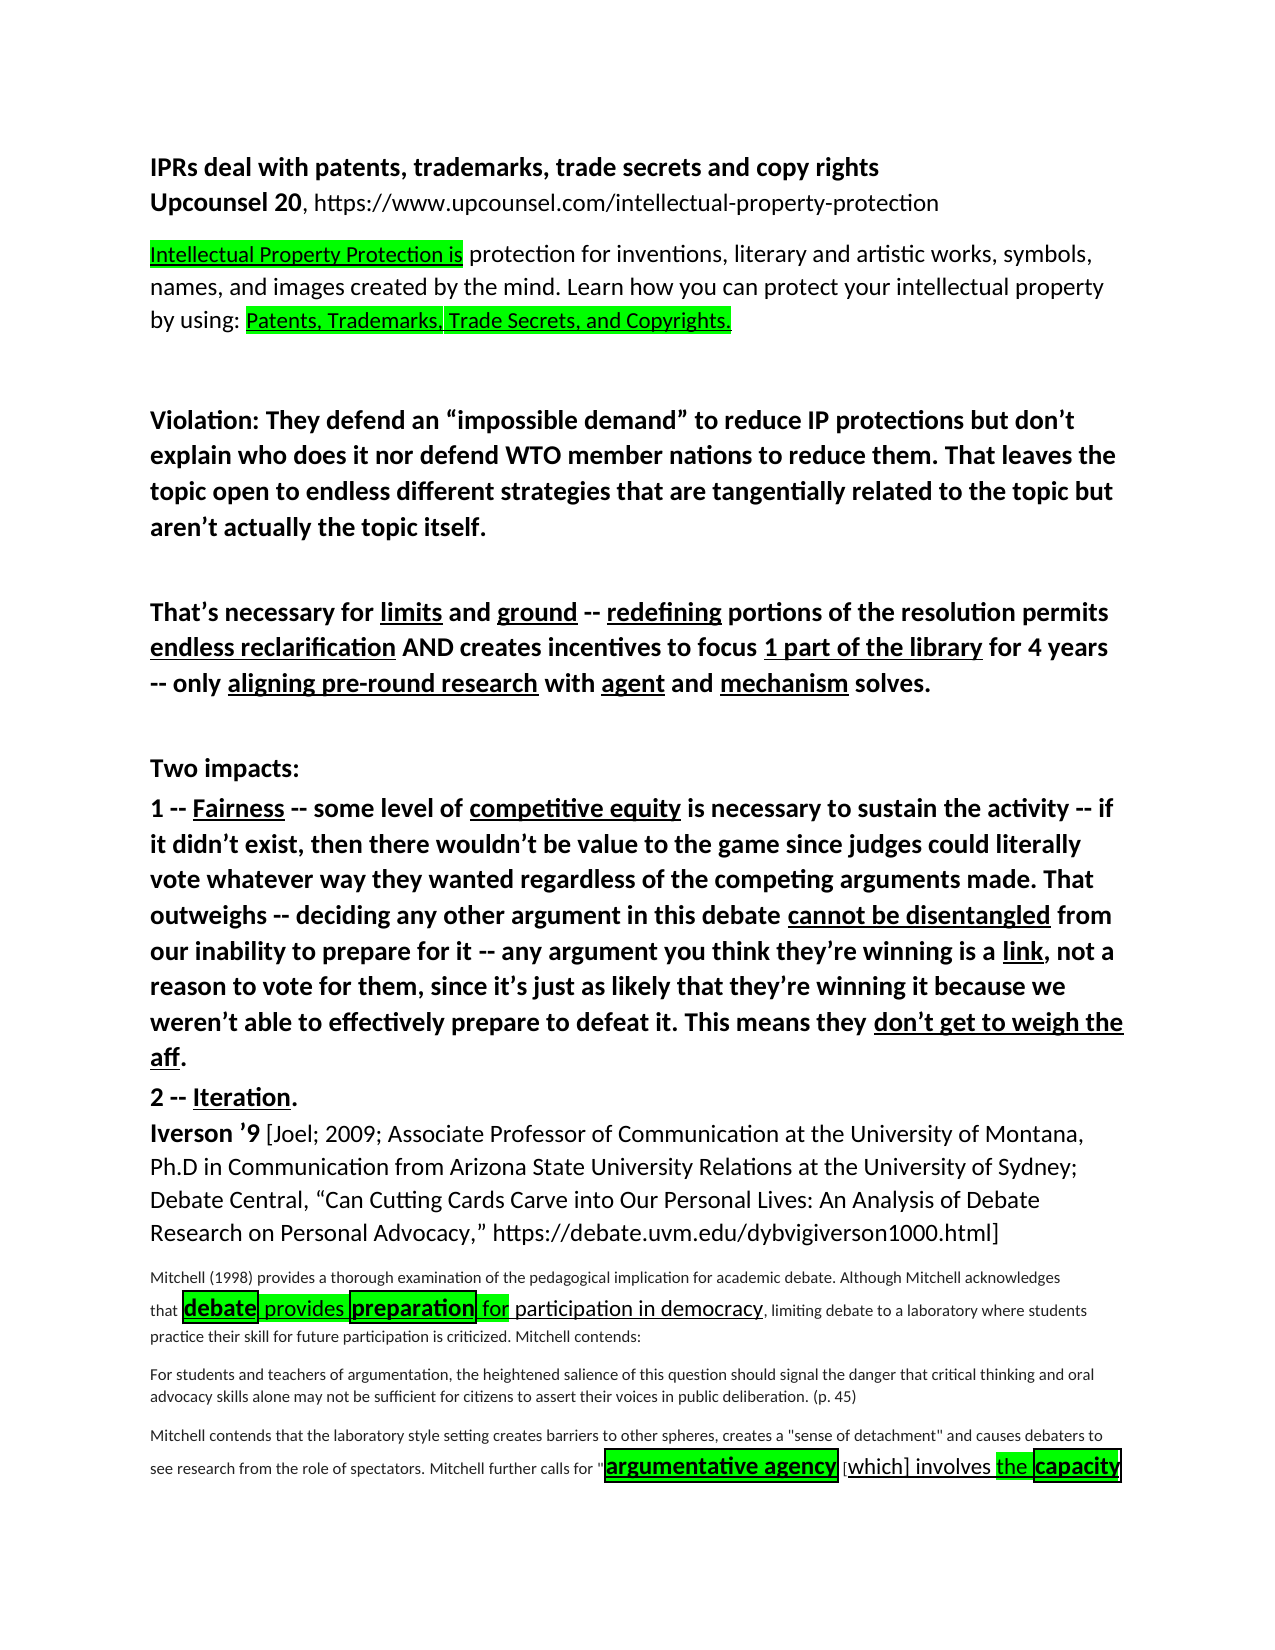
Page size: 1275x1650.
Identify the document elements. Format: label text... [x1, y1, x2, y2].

subtitle 2 -- Iteration. [150, 1080, 1125, 1113]
text Upcounsel 20, https://www.upcounsel.com/intellectual-property-protection [150, 186, 1125, 219]
text Mitchell (1998) provides a thorough examination of the pedagogical implication for academic debate. Although Mitchell acknowledges that debate provides preparation for participation in democracy, limiting debate to a laboratory where students practice their skill for future participation is criticized. Mitchell contends: [150, 1267, 1125, 1346]
subtitle IPRs deal with patents, trademarks, trade secrets and copy rights [150, 150, 1125, 183]
text Intellectual Property Protection is protection for inventions, literary and artistic works, symbols, names, and images created by the mind. Learn how you can protect your intellectual property by using: Patents, Trademarks, Trade Secrets, and Copyrights. [150, 238, 1125, 334]
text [150, 1425, 1125, 1483]
text For students and teachers of argumentation, the heightened salience of this question should signal the danger that critical thinking and oral advocacy skills alone may not be sufficient for citizens to assert their voices in public deliberation. (p. 45) [150, 1365, 1125, 1407]
subtitle Violation: They defend an “impossible demand” to reduce IP protections but don’t explain who does it nor defend WTO member nations to reduce them. That leaves the topic open to endless different strategies that are tangentially related to the topic but aren’t actually the topic itself. [150, 403, 1125, 543]
subtitle That’s necessary for limits and ground -- redefining portions of the resolution permits endless reclarification AND creates incentives to focus 1 part of the library for 4 years -- only aligning pre-round research with agent and mechanism solves. [150, 595, 1125, 699]
text Iverson ’9 [Joel; 2009; Associate Professor of Communication at the University of Montana, Ph.D in Communication from Arizona State University Relations at the University of Sydney; Debate Central, “Can Cutting Cards Carve into Our Personal Lives: An Analysis of Debate Research on Personal Advocacy,” https://debate.uvm.edu/dybvigiverson1000.html] [150, 1116, 1125, 1248]
subtitle Two impacts: [150, 751, 1125, 784]
subtitle 1 -- Fairness -- some level of competitive equity is necessary to sustain the activity -- if it didn’t exist, then there wouldn’t be value to the game since judges could literally vote whatever way they wanted regardless of the competing arguments made. That outweighs -- deciding any other argument in this debate cannot be disentangled from our inability to prepare for it -- any argument you think they’re winning is a link, not a reason to vote for them, since it’s just as likely that they’re winning it because we weren’t able to effectively prepare to defeat it. This means they don’t get to weigh the aff. [150, 791, 1125, 1074]
